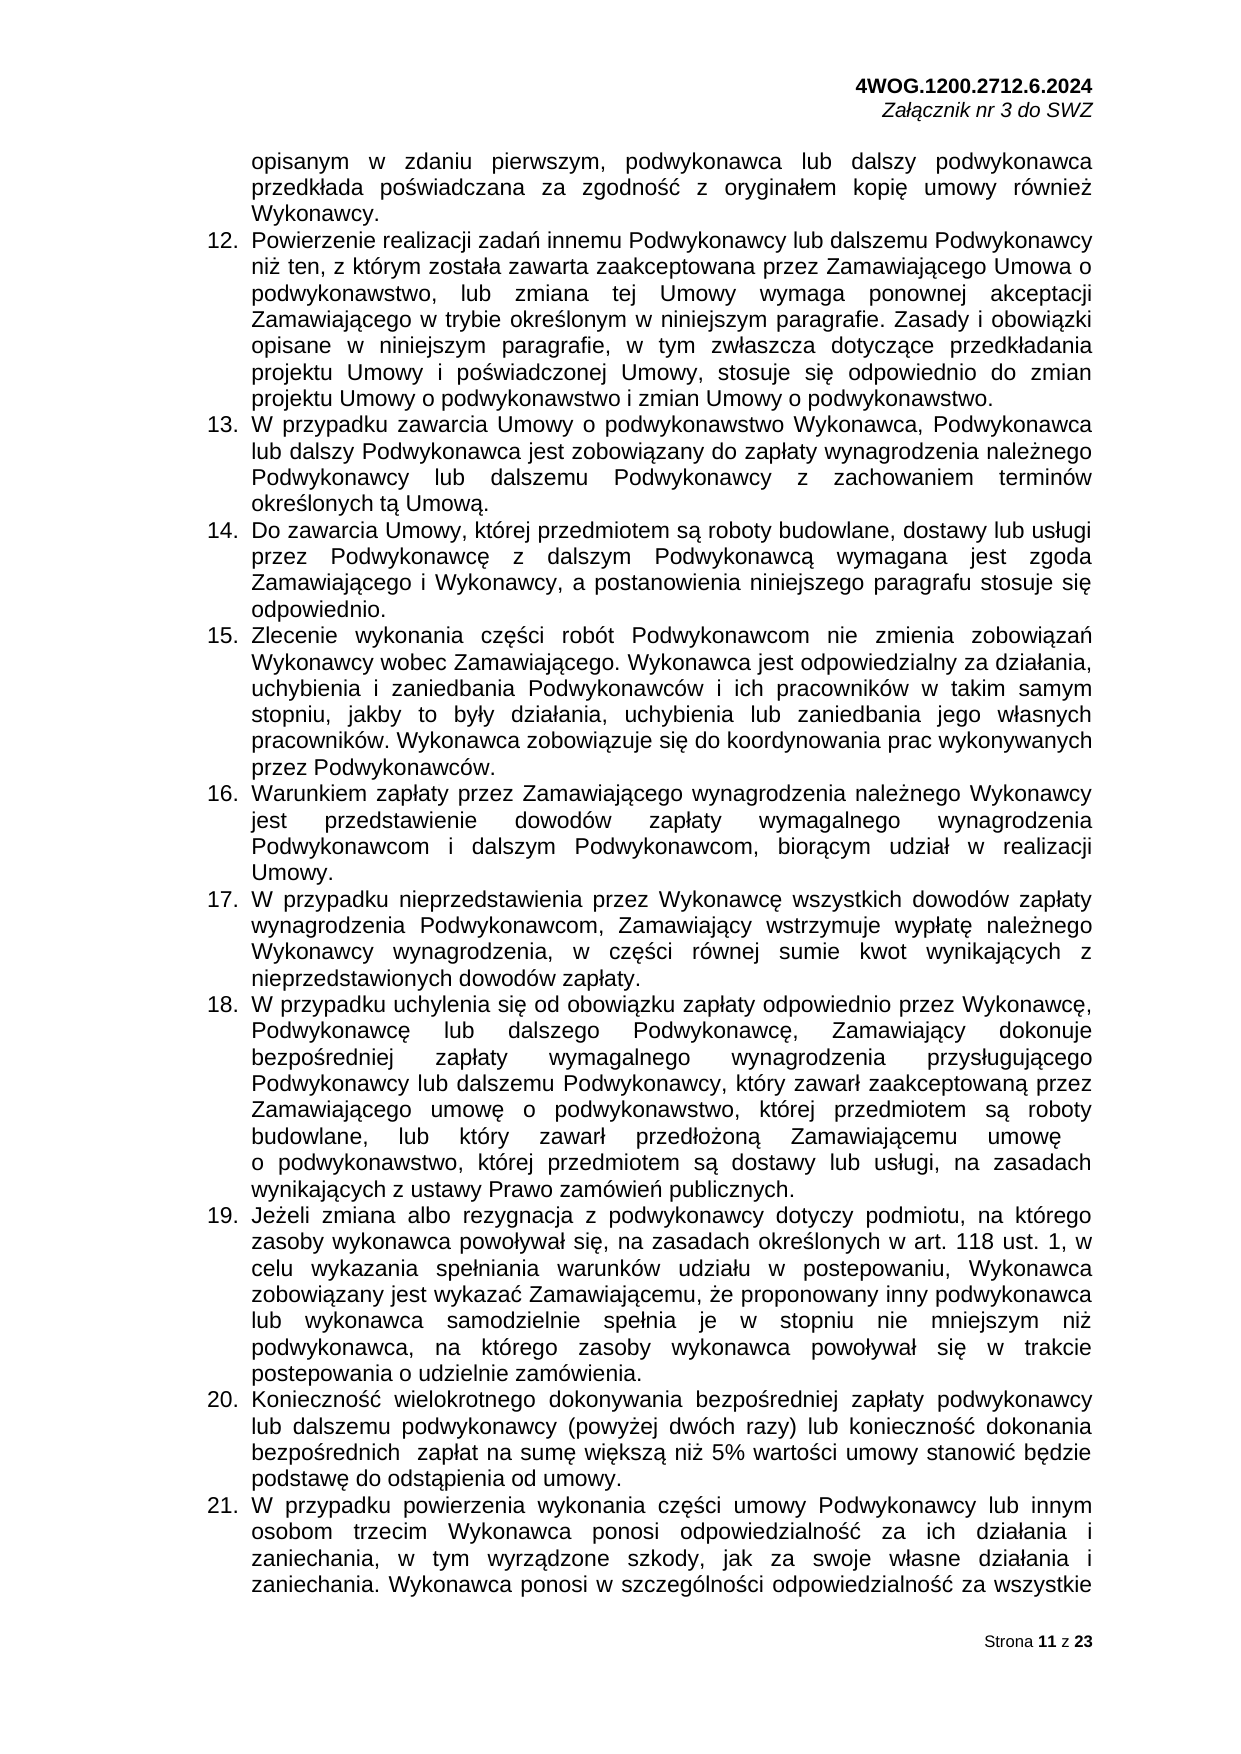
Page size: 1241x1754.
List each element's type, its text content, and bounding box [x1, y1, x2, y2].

list Zlecenie wykonania części robót Podwykonawcom nie zmienia zobowiązań Wykonawcy wobec Zamawiającego. Wykonawca jest odpowiedzialny za działania, uchybienia i zaniedbania Podwykonawców i ich pracowników w takim samym stopniu, jakby to były działania, uchybienia lub zaniedbania jego własnych pracowników. Wykonawca zobowiązuje się do koordynowania prac wykonywanych przez Podwykonawców. [207, 622, 1092, 780]
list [207, 148, 1092, 227]
list W przypadku nieprzedstawienia przez Wykonawcę wszystkich dowodów zapłaty wynagrodzenia Podwykonawcom, Zamawiający wstrzymuje wypłatę należnego Wykonawcy wynagrodzenia, w części równej sumie kwot wynikających z nieprzedstawionych dowodów zapłaty. [207, 886, 1092, 991]
list Jeżeli zmiana albo rezygnacja z podwykonawcy dotyczy podmiotu, na którego zasoby wykonawca powoływał się, na zasadach określonych w art. 118 ust. 1, w celu wykazania spełniania warunków udziału w postepowaniu, Wykonawca zobowiązany jest wykazać Zamawiającemu, że proponowany inny podwykonawca lub wykonawca samodzielnie spełnia je w stopniu nie mniejszym niż podwykonawca, na którego zasoby wykonawca powoływał się w trakcie postepowania o udzielnie zamówienia. [207, 1202, 1092, 1386]
list Do zawarcia Umowy, której przedmiotem są roboty budowlane, dostawy lub usługi przez Podwykonawcę z dalszym Podwykonawcą wymagana jest zgoda Zamawiającego i Wykonawcy, a postanowienia niniejszego paragrafu stosuje się odpowiednio. [207, 517, 1092, 622]
list Konieczność wielokrotnego dokonywania bezpośredniej zapłaty podwykonawcy lub dalszemu podwykonawcy (powyżej dwóch razy) lub konieczność dokonania bezpośrednich zapłat na sumę większą niż 5% wartości umowy stanowić będzie podstawę do odstąpienia od umowy. [207, 1386, 1092, 1492]
list W przypadku uchylenia się od obowiązku zapłaty odpowiednio przez Wykonawcę, Podwykonawcę lub dalszego Podwykonawcę, Zamawiający dokonuje bezpośredniej zapłaty wymagalnego wynagrodzenia przysługującego Podwykonawcy lub dalszemu Podwykonawcy, który zawarł zaakceptowaną przez Zamawiającego umowę o podwykonawstwo, której przedmiotem są roboty budowlane, lub który zawarł przedłożoną Zamawiającemu umowę o podwykonawstwo, której przedmiotem są dostawy lub usługi, na zasadach wynikających z ustawy Prawo zamówień publicznych. [207, 991, 1092, 1202]
list Powierzenie realizacji zadań innemu Podwykonawcy lub dalszemu Podwykonawcy niż ten, z którym została zawarta zaakceptowana przez Zamawiającego Umowa o podwykonawstwo, lub zmiana tej Umowy wymaga ponownej akceptacji Zamawiającego w trybie określonym w niniejszym paragrafie. Zasady i obowiązki opisane w niniejszym paragrafie, w tym zwłaszcza dotyczące przedkładania projektu Umowy i poświadczonej Umowy, stosuje się odpowiednio do zmian projektu Umowy o podwykonawstwo i zmian Umowy o podwykonawstwo. [207, 227, 1092, 411]
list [207, 1492, 1092, 1597]
list W przypadku zawarcia Umowy o podwykonawstwo Wykonawca, Podwykonawca lub dalszy Podwykonawca jest zobowiązany do zapłaty wynagrodzenia należnego Podwykonawcy lub dalszemu Podwykonawcy z zachowaniem terminów określonych tą Umową. [207, 411, 1092, 517]
list Warunkiem zapłaty przez Zamawiającego wynagrodzenia należnego Wykonawcy jest przedstawienie dowodów zapłaty wymagalnego wynagrodzenia Podwykonawcom i dalszym Podwykonawcom, biorącym udział w realizacji Umowy. [207, 780, 1092, 886]
